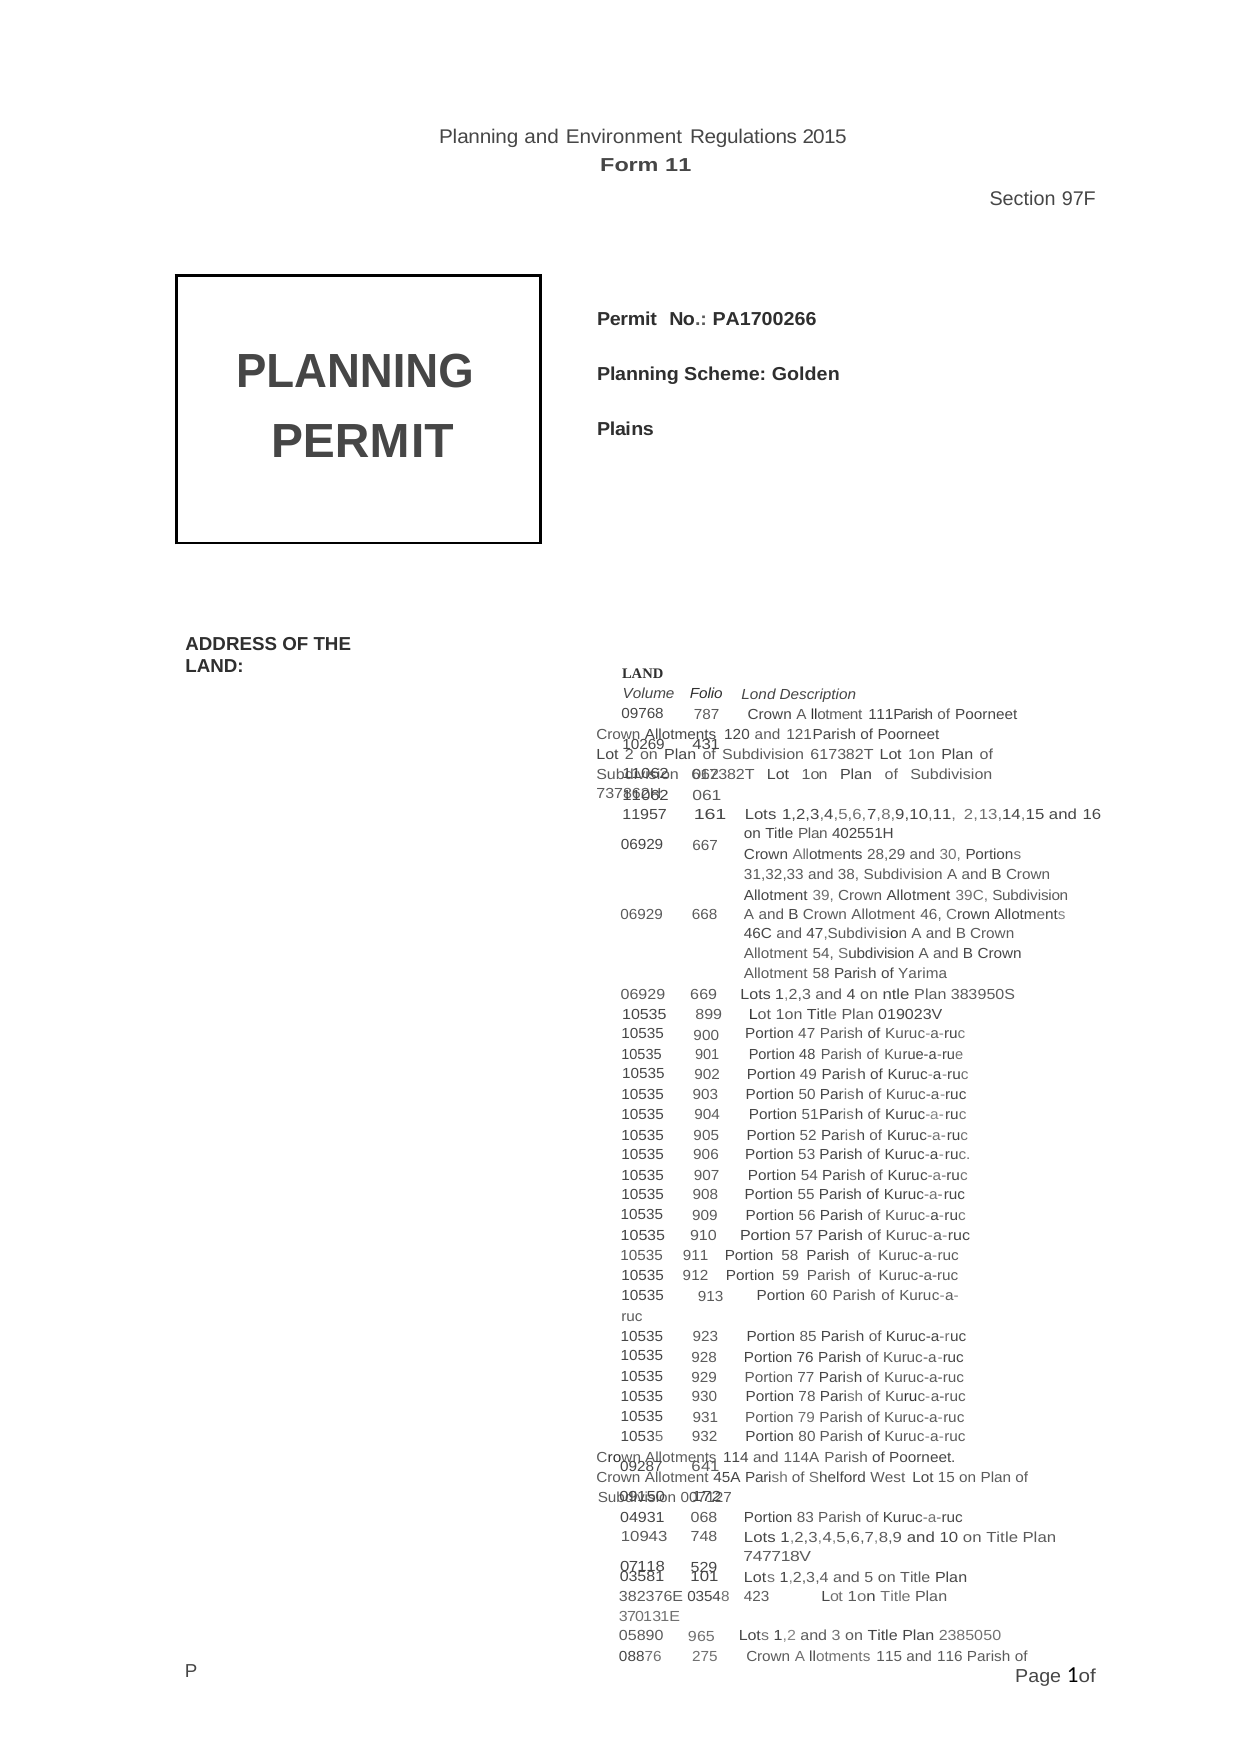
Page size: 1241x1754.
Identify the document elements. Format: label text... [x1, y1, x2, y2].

text Volume Folio Lond Description [622, 684, 1132, 702]
text Lots 1,2,3,4,5,6,7,8,9 and 10 on Title Plan 747718V [743, 1529, 1064, 1565]
text Lots 1,2,3,4,5,6,7,8,9,10,11, 2,13,14,15 and 16 [744, 806, 1132, 823]
text on Title Plan 402551H [744, 825, 1132, 842]
text 10535 900 Portion 47 Parish of Kuruc-a-ruc [621, 1025, 1132, 1043]
text 06929 668 A and B Crown Allotment 46, Crown Allotments [620, 907, 1132, 922]
text 10535 903 Portion 50 Parish of Kuruc-a-ruc [621, 1086, 1132, 1103]
text 31,32,33 and 38, Subdivision A and B Crown Allotment 39, Crown Allotment 39C, Subdivision [744, 865, 1072, 903]
text Planning and Environment Regulations 2015 [439, 125, 847, 148]
text 08876 275 Crown A llotments 115 and 116 Parish of [619, 1647, 1132, 1664]
text 10535 906 Portion 53 Parish of Kuruc-a-ruc. [621, 1146, 1132, 1162]
text 10535 929 Portion 77 Parish of Kuruc-a-ruc [620, 1367, 1132, 1385]
text 10535 904 Portion 51Parish of Kuruc-a-ruc [621, 1105, 1132, 1122]
text Permit No.: PA1700266 Planning Scheme: Golden Plains [597, 308, 899, 439]
text 10535 909 Portion 56 Parish of Kuruc-a-ruc [620, 1206, 1132, 1223]
text Portion 83 Parish of Kuruc-a-ruc [744, 1509, 1132, 1526]
text Section 97F [989, 187, 1132, 210]
text 10535 902 Portion 49 Parish of Kuruc-a-ruc [622, 1065, 1132, 1083]
text ADDRESS OF THE LAND: [185, 633, 411, 676]
text 10535 907 Portion 54 Parish of Kuruc-a-ruc [621, 1166, 1132, 1183]
text 10535 905 Portion 52 Parish of Kuruc-a-ruc [621, 1126, 1132, 1143]
text 10535 911 Portion 58 Parish of Kuruc-a-ruc 10535 912 Portion 59 Parish of Kuruc-a-ruc 10535 913 Portion 60 Parish of Kuruc-a-ruc [620, 1246, 958, 1325]
text 10535 923 Portion 85 Parish of Kuruc-a-ruc [620, 1329, 1132, 1345]
text 10535 901 Portion 48 Parish of Kurue-a-rue [621, 1046, 1132, 1062]
text Lot 2 on Plan of Subdivision 617382T Lot 1on Plan of Subdivision 617382T Lot 1on Plan of Subdivision 737862H [596, 746, 993, 802]
text 10535 908 Portion 55 Parish of Kuruc-a-ruc [621, 1186, 1132, 1203]
text 06929 669 Lots 1,2,3 and 4 on ntle Plan 383950S [620, 985, 1132, 1002]
text Crown Allotments 114 and 114A Parish of Poorneet. [596, 1448, 1023, 1465]
text 09768 787 Crown A llotment 111Parish of Poorneet [621, 704, 1132, 722]
text 10535 928 Portion 76 Parish of Kuruc-a-ruc [620, 1347, 1132, 1365]
text 03581 101 Lots 1,2,3,4 and 5 on Title Plan 382376E 03548 423 Lot 1on Title Plan 370131E [619, 1568, 1011, 1624]
text 10535 932 Portion 80 Parish of Kuruc-a-ruc [620, 1428, 1132, 1445]
text 46C and 47,Subdivision A and B Crown Allotment 54, Subdivision A and B Crown Allotment 58 Parish of Yarima [744, 925, 1064, 982]
text 10535 930 Portion 78 Parish of Kuruc-a-ruc [620, 1388, 1132, 1404]
text 10535 899 Lot 1on Title Plan 019023V [622, 1005, 1132, 1022]
text 10535 931 Portion 79 Parish of Kuruc-a-ruc [620, 1408, 1132, 1426]
text Crown Allotment 45A Parish of Shelford West Lot 15 on Plan of Subdivision 007127 [596, 1468, 1064, 1505]
text Crown Allotments 120 and 121Parish of Poorneet [596, 726, 1072, 742]
text LAND [622, 665, 1132, 682]
text 05890 965 Lots 1,2 and 3 on Title Plan 2385050 [619, 1627, 1132, 1645]
text 10535 910 Portion 57 Parish of Kuruc-a-ruc [620, 1226, 1132, 1243]
text Form 11 [444, 153, 847, 175]
text Crown Allotments 28,29 and 30, Portions [744, 846, 1132, 863]
